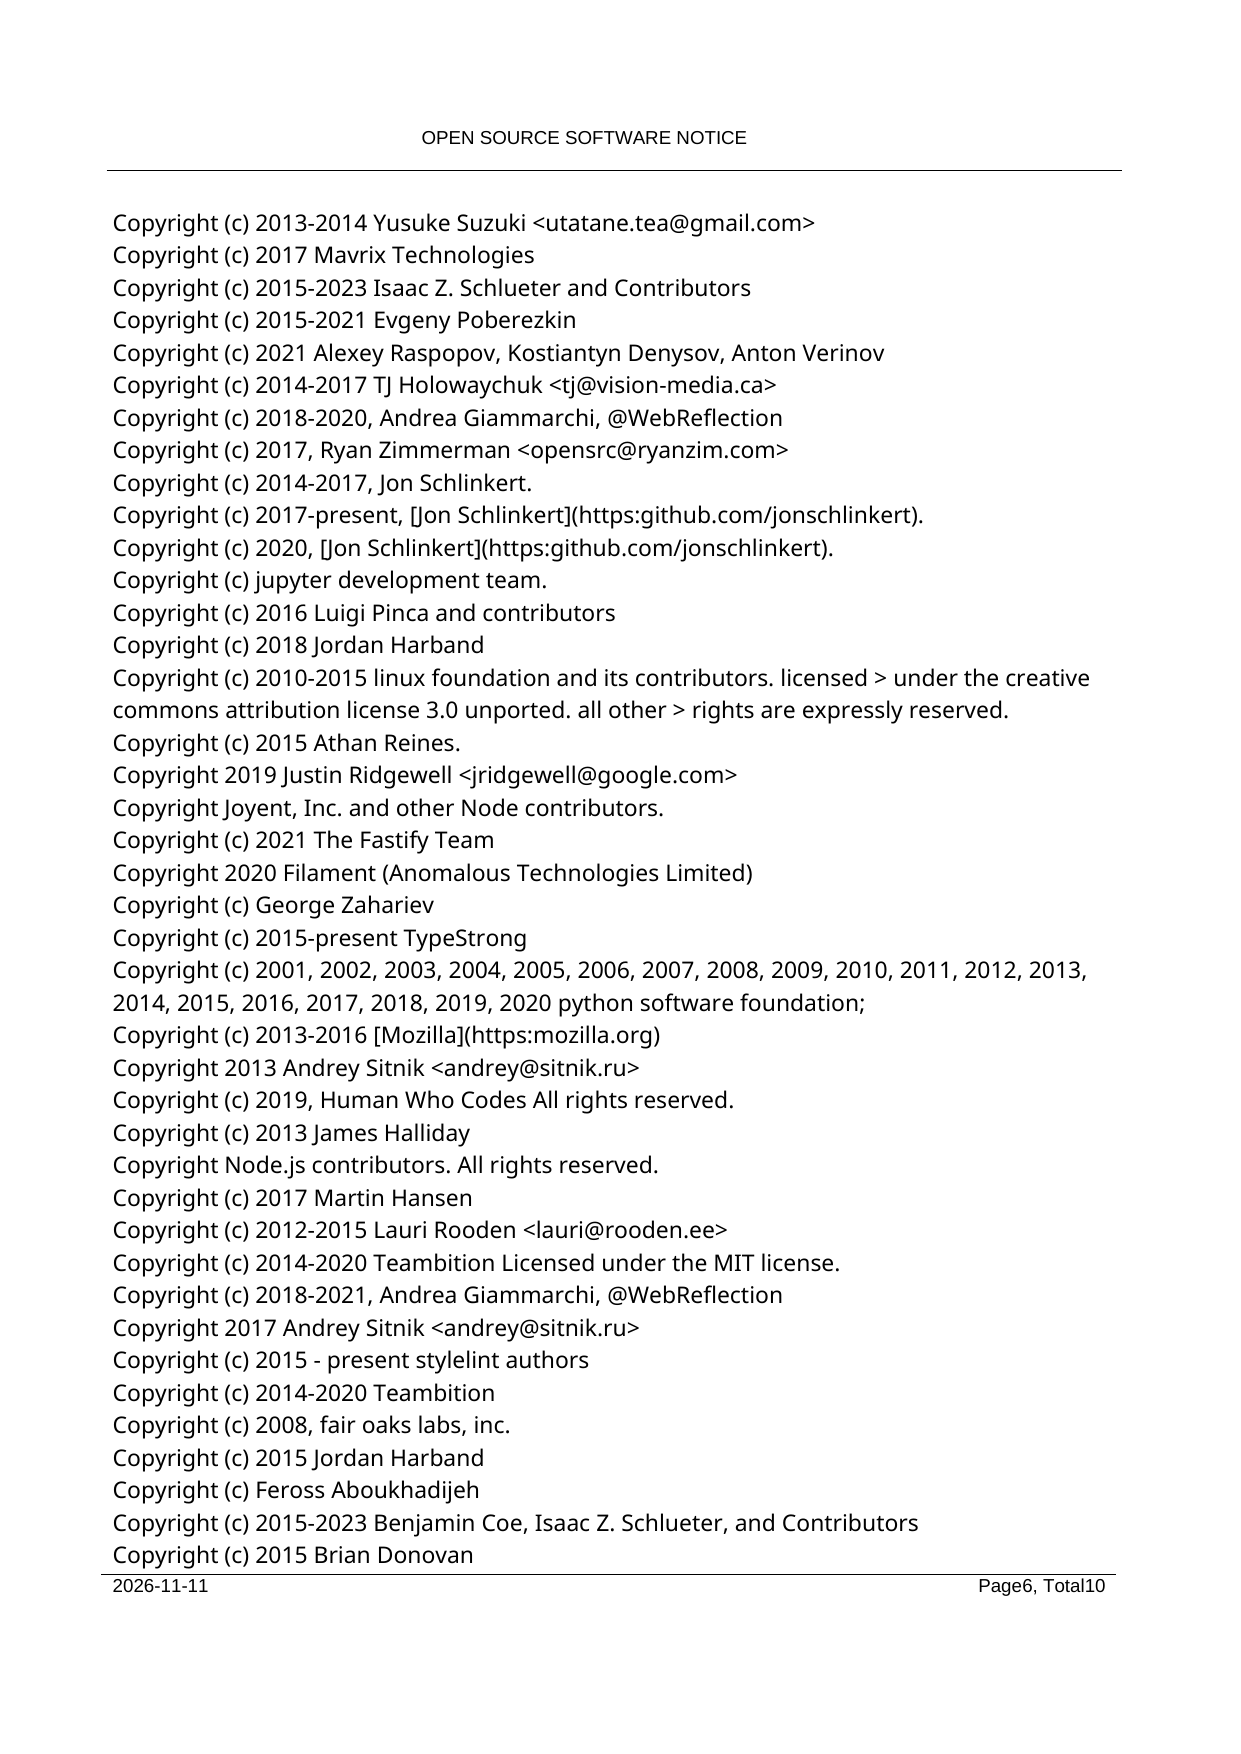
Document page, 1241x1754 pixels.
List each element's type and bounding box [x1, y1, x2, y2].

text [112, 206, 1128, 1571]
